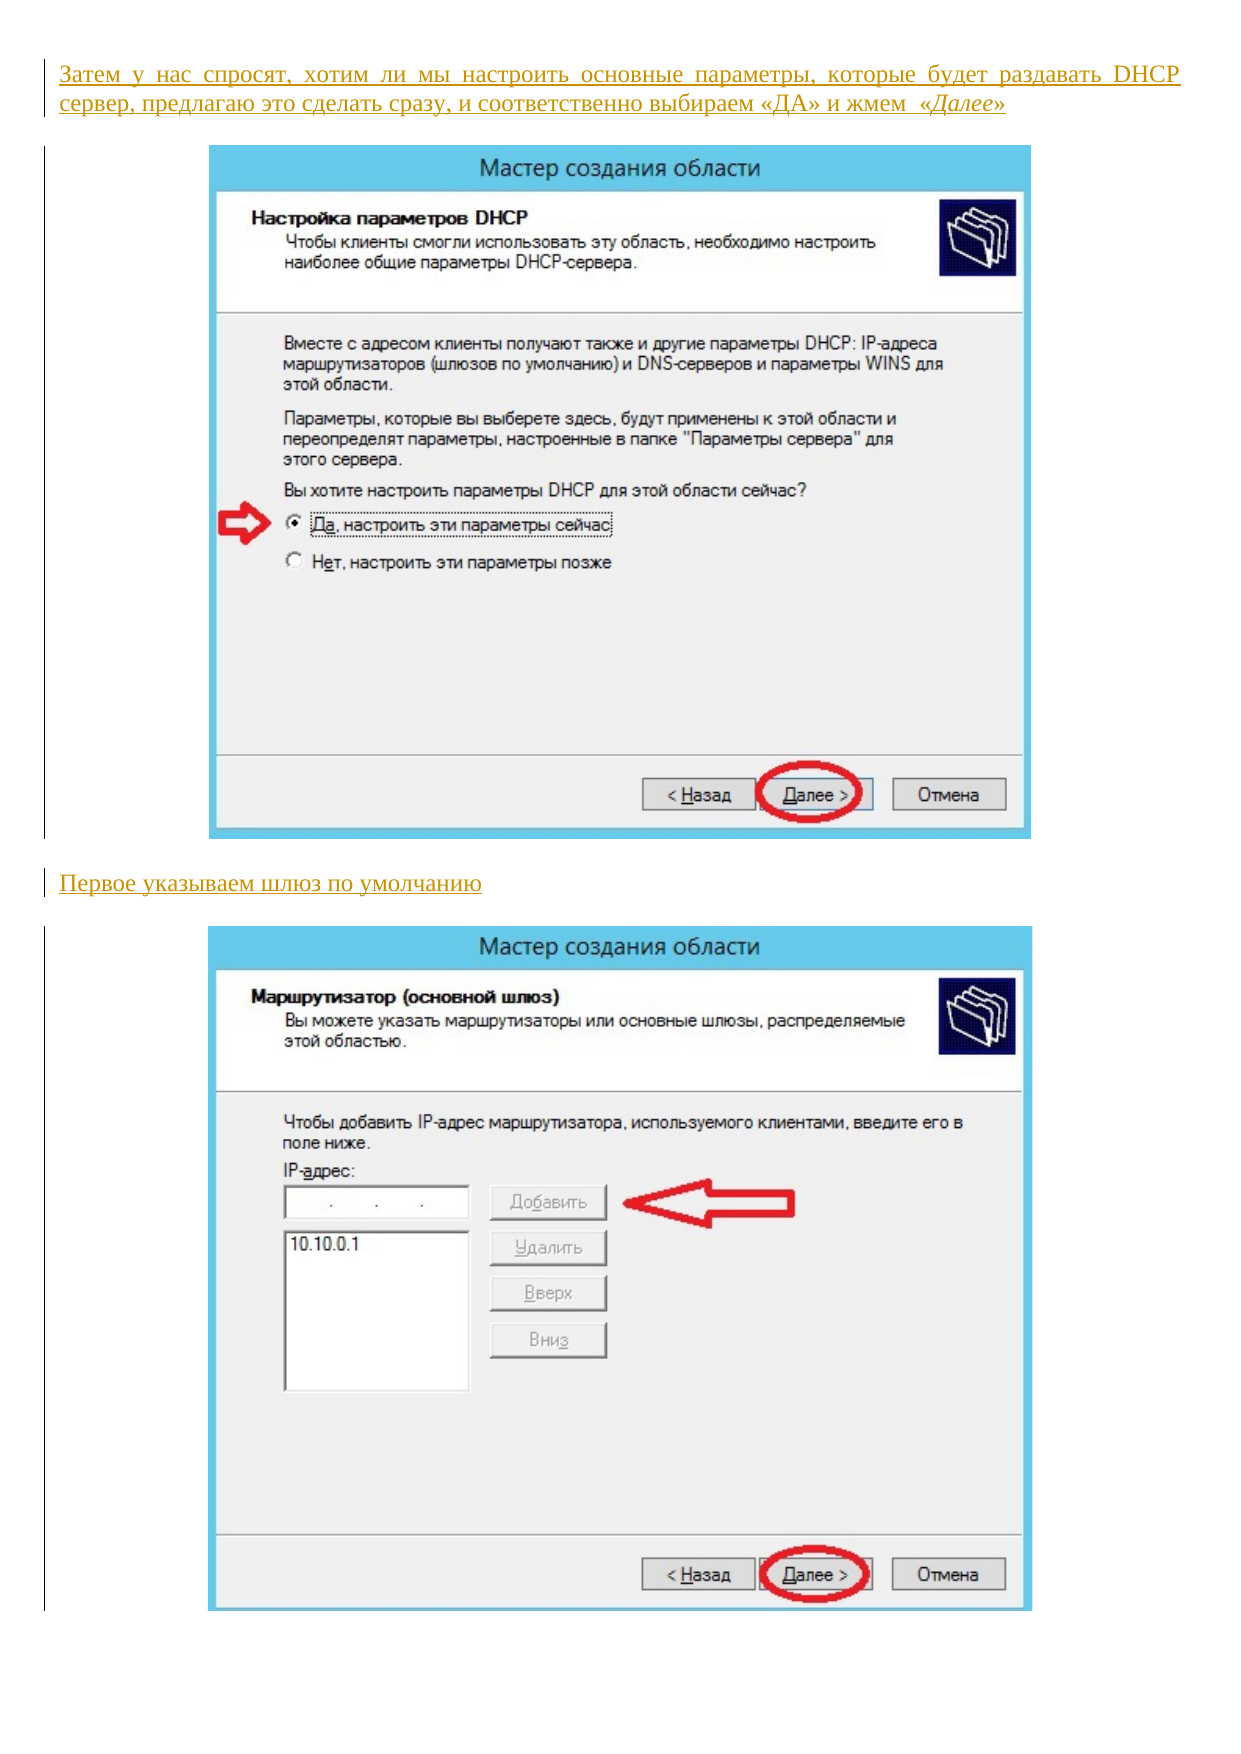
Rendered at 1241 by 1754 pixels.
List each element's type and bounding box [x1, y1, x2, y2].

picture [207, 926, 1033, 1611]
picture [209, 145, 1032, 839]
